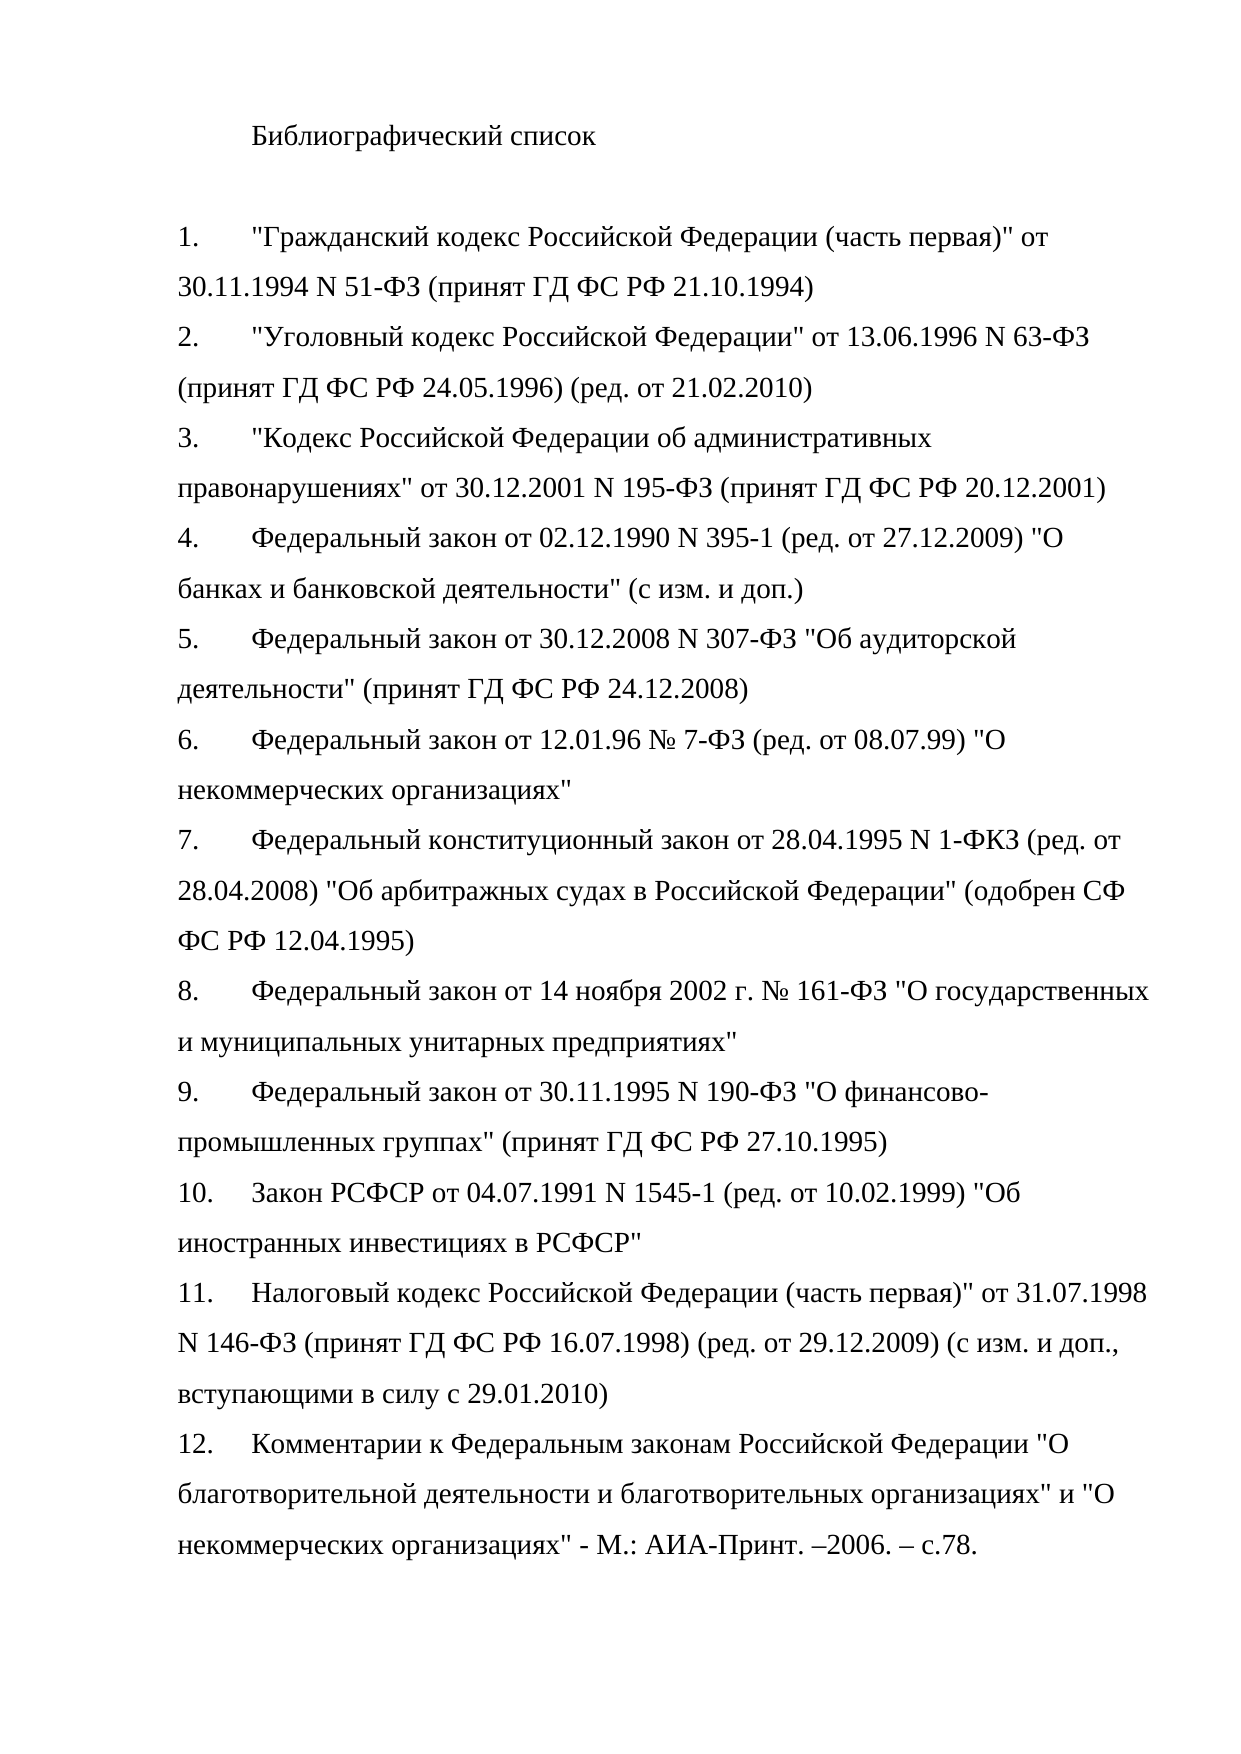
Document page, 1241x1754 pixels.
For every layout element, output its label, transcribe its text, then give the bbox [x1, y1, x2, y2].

list Федеральный конституционный закон от 28.04.1995 N 1-ФКЗ (ред. от 28.04.2008) "Об арбитражных судах в Российской Федерации" (одобрен СФ ФС РФ 12.04.1995) [177, 822, 1152, 957]
list Комментарии к Федеральным законам Российской Федерации "О благотворительной деятельности и благотворительных организациях" и "О некоммерческих организациях" - М.: АИА-Принт. –2006. – с.78. [177, 1426, 1152, 1560]
list Закон РСФСР от 04.07.1991 N 1545-1 (ред. от 10.02.1999) "Об иностранных инвестициях в РСФСР" [177, 1175, 1152, 1258]
text Библиографический список [177, 118, 1152, 152]
list "Кодекс Российской Федерации об административных правонарушениях" от 30.12.2001 N 195-ФЗ (принят ГД ФС РФ 20.12.2001) [177, 420, 1152, 504]
list Налоговый кодекс Российской Федерации (часть первая)" от 31.07.1998 N 146-ФЗ (принят ГД ФС РФ 16.07.1998) (ред. от 29.12.2009) (с изм. и доп., вступающими в силу с 29.01.2010) [177, 1275, 1152, 1409]
list Федеральный закон от 30.11.1995 N 190-ФЗ "О финансово-промышленных группах" (принят ГД ФС РФ 27.10.1995) [177, 1074, 1152, 1158]
list "Гражданский кодекс Российской Федерации (часть первая)" от 30.11.1994 N 51-ФЗ (принят ГД ФС РФ 21.10.1994) [177, 219, 1152, 303]
list Федеральный закон от 02.12.1990 N 395-1 (ред. от 27.12.2009) "О банках и банковской деятельности" (с изм. и доп.) [177, 521, 1152, 604]
list "Уголовный кодекс Российской Федерации" от 13.06.1996 N 63-ФЗ (принят ГД ФС РФ 24.05.1996) (ред. от 21.02.2010) [177, 319, 1152, 403]
list Федеральный закон от 14 ноября 2002 г. № 161-ФЗ "О государственных и муниципальных унитарных предприятиях" [177, 973, 1152, 1057]
list Федеральный закон от 12.01.96 № 7-ФЗ (ред. от 08.07.99) "О некоммерческих организациях" [177, 722, 1152, 806]
list Федеральный закон от 30.12.2008 N 307-ФЗ "Об аудиторской деятельности" (принят ГД ФС РФ 24.12.2008) [177, 621, 1152, 705]
